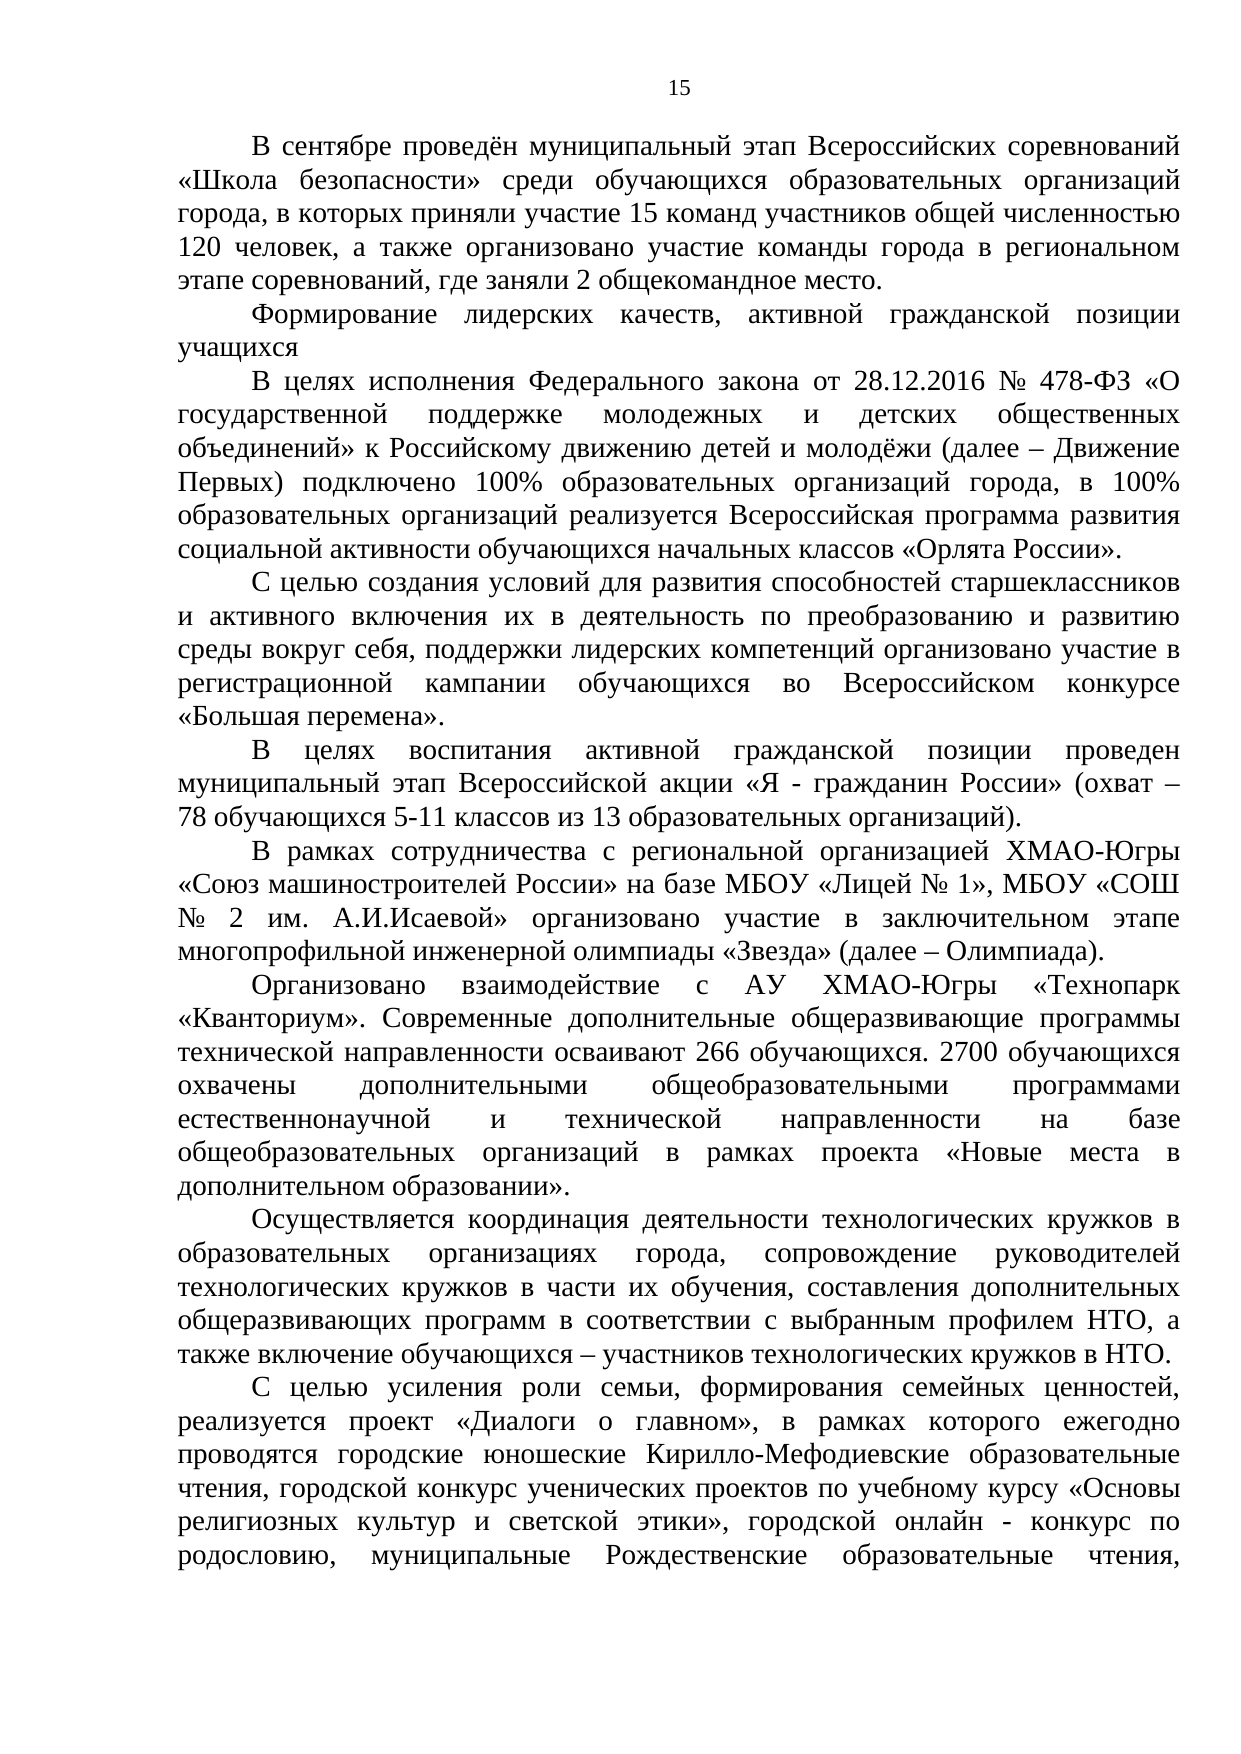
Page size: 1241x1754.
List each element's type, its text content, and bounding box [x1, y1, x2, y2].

text В сентябре проведён муниципальный этап Всероссийских соревнований «Школа безопасности» среди обучающихся образовательных организаций города, в которых приняли участие 15 команд участников общей численностью 120 человек, а также организовано участие команды города в региональном этапе соревнований, где заняли 2 общекомандное место. [177, 128, 1181, 296]
text С целью создания условий для развития способностей старшеклассников и активного включения их в деятельность по преобразованию и развитию среды вокруг себя, поддержки лидерских компетенций организовано участие в регистрационной кампании обучающихся во Всероссийском конкурсе «Большая перемена». [177, 564, 1181, 732]
text В рамках сотрудничества с региональной организацией ХМАО-Югры «Союз машиностроителей России» на базе МБОУ «Лицей № 1», МБОУ «СОШ № 2 им. А.И.Исаевой» организовано участие в заключительном этапе многопрофильной инженерной олимпиады «Звезда» (далее – Олимпиада). [177, 833, 1181, 967]
text В целях воспитания активной гражданской позиции проведен муниципальный этап Всероссийской акции «Я - гражданин России» (охват – 78 обучающихся 5-11 классов из 13 образовательных организаций). [177, 732, 1181, 833]
text Осуществляется координация деятельности технологических кружков в образовательных организациях города, сопровождение руководителей технологических кружков в части их обучения, составления дополнительных общеразвивающих программ в соответствии с выбранным профилем НТО, а также включение обучающихся – участников технологических кружков в НТО. [177, 1202, 1181, 1369]
text Формирование лидерских качеств, активной гражданской позиции учащихся [177, 296, 1181, 363]
text В целях исполнения Федерального закона от 28.12.2016 № 478-ФЗ «О государственной поддержке молодежных и детских общественных объединений» к Российскому движению детей и молодёжи (далее – Движение Первых) подключено 100% образовательных организаций города, в 100% образовательных организаций реализуется Всероссийская программа развития социальной активности обучающихся начальных классов «Орлята России». [177, 363, 1181, 564]
text Организовано взаимодействие с АУ ХМАО-Югры «Технопарк «Кванториум». Современные дополнительные общеразвивающие программы технической направленности осваивают 266 обучающихся. 2700 обучающихся охвачены дополнительными общеобразовательными программами естественнонаучной и технической направленности на базе общеобразовательных организаций в рамках проекта «Новые места в дополнительном образовании». [177, 967, 1181, 1202]
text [177, 1369, 1181, 1635]
